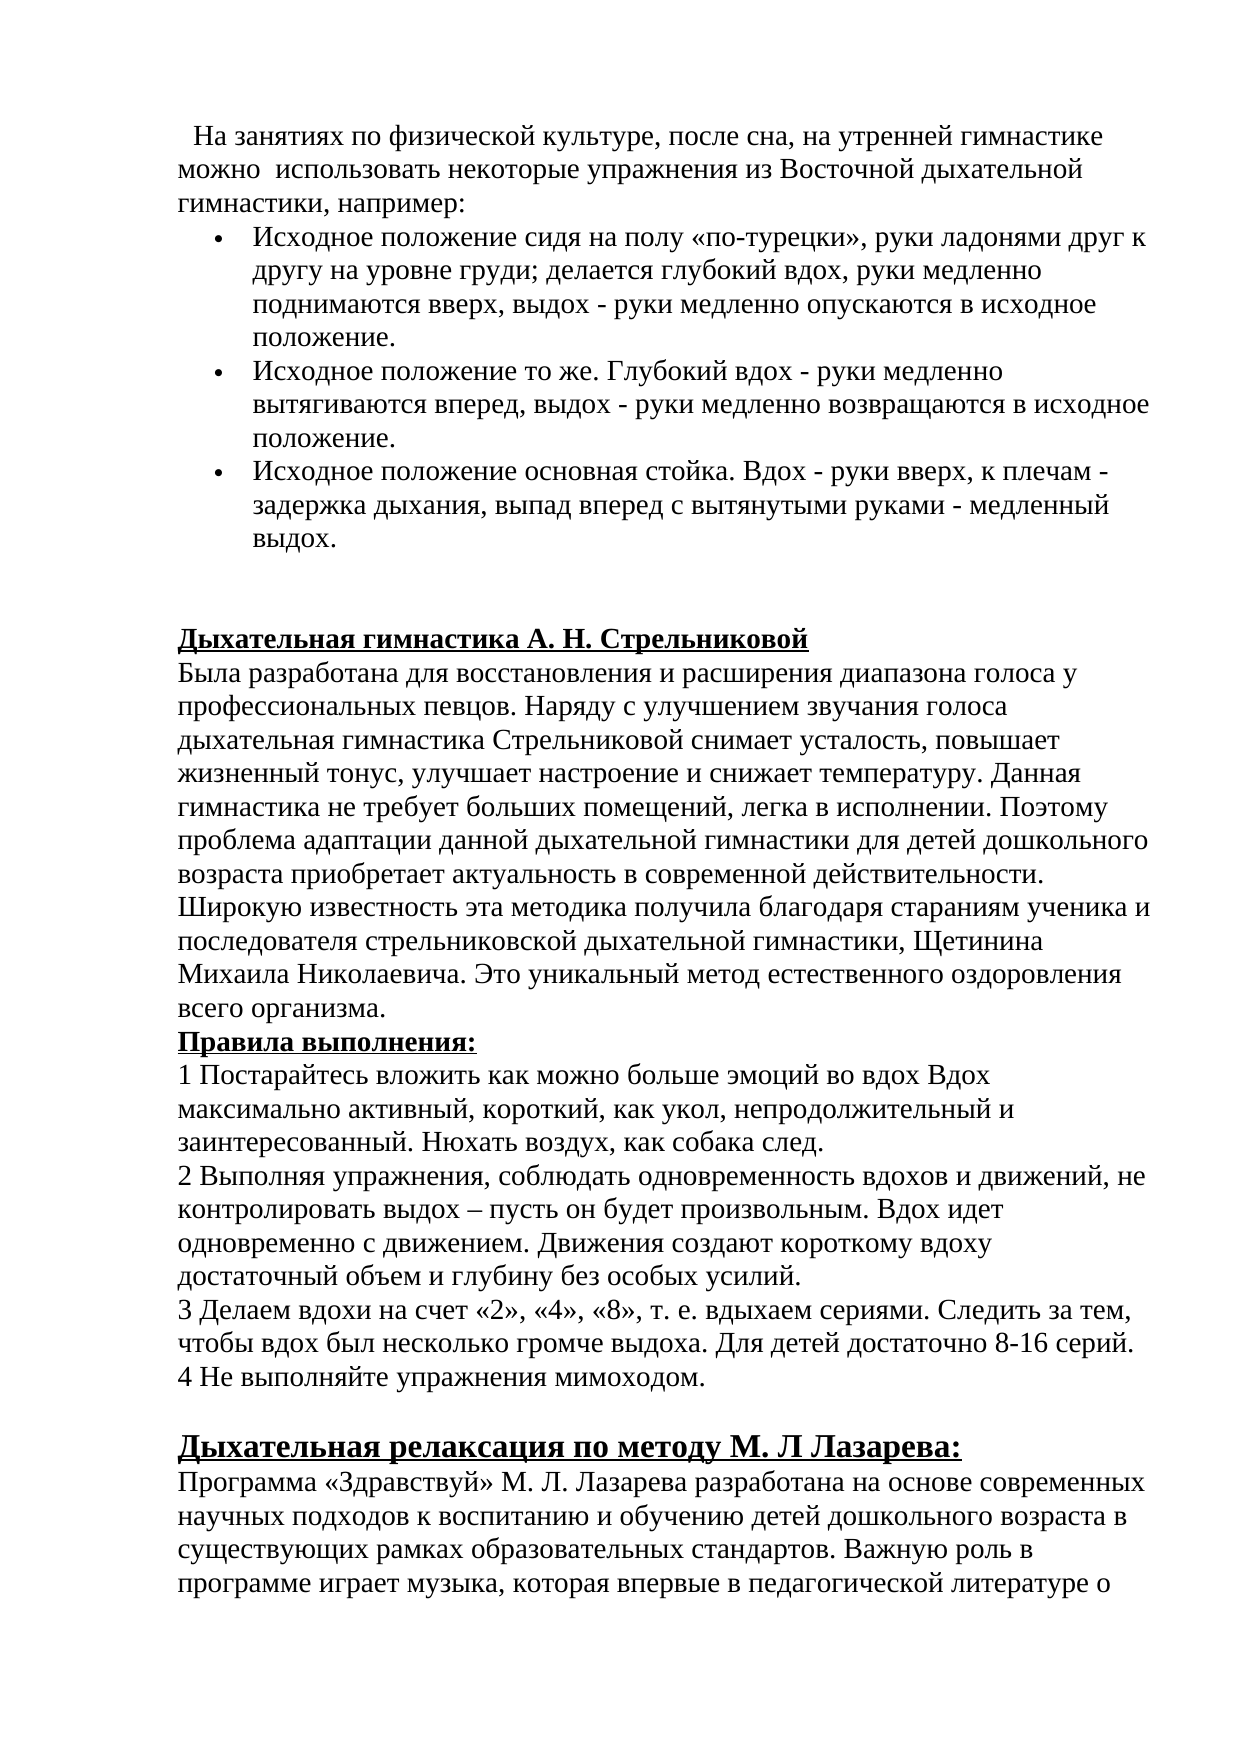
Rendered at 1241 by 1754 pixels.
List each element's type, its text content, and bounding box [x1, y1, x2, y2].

text 4 Не выполняйте упражнения мимоходом. [177, 1359, 1152, 1393]
text 3 Делаем вдохи на счет «2», «4», «8», т. е. вдыхаем сериями. Следить за тем, чтобы вдох был несколько громче выдоха. Для детей достаточно 8-16 серий. [177, 1292, 1152, 1359]
list Исходное положение сидя на полу «по-турецки», руки ладонями друг к другу на уровне груди; делается глубокий вдох, руки медленно поднимаются вверх, выдох - руки медленно опускаются в исходное положение. [215, 219, 1152, 353]
text Была разработана для восстановления и расширения диапазона голоса у профессиональных певцов. Наряду с улучшением звучания голоса дыхательная гимнастика Стрельниковой снимает усталость, повышает жизненный тонус, улучшает настроение и снижает температуру. Данная гимнастика не требует больших помещений, легка в исполнении. Поэтому проблема адаптации данной дыхательной гимнастики для детей дошкольного возраста приобретает актуальность в современной действительности. Широкую известность эта методика получила благодаря стараниям ученика и последователя стрельниковской дыхательной гимнастики, Щетинина Михаила Николаевича. Это уникальный метод естественного оздоровления всего организма. [177, 655, 1152, 1024]
text Дыхательная гимнастика А. Н. Стрельниковой [177, 621, 1152, 655]
text Правила выполнения: [177, 1024, 1152, 1057]
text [177, 1464, 1152, 1599]
text 2 Выполняя упражнения, соблюдать одновременность вдохов и движений, не контролировать выдох – пусть он будет произвольным. Вдох идет одновременно с движением. Движения создают короткому вдоху достаточный объем и глубину без особых усилий. [177, 1158, 1152, 1292]
list Исходное положение то же. Глубокий вдох - руки медленно вытягиваются вперед, выдох - руки медленно возвращаются в исходное положение. [215, 353, 1152, 453]
text На занятиях по физической культуре, после сна, на утренней гимнастике можно использовать некоторые упражнения из Восточной дыхательной гимнастики, например: [177, 118, 1152, 219]
text 1 Постарайтесь вложить как можно больше эмоций во вдох Вдох максимально активный, короткий, как укол, непродолжительный и заинтересованный. Нюхать воздух, как собака след. [177, 1057, 1152, 1158]
text Дыхательная релаксация по методу М. Л Лазарева: [177, 1426, 1152, 1464]
list Исходное положение основная стойка. Вдох - руки вверх, к плечам - задержка дыхания, выпад вперед с вытянутыми руками - медленный выдох. [215, 453, 1152, 554]
